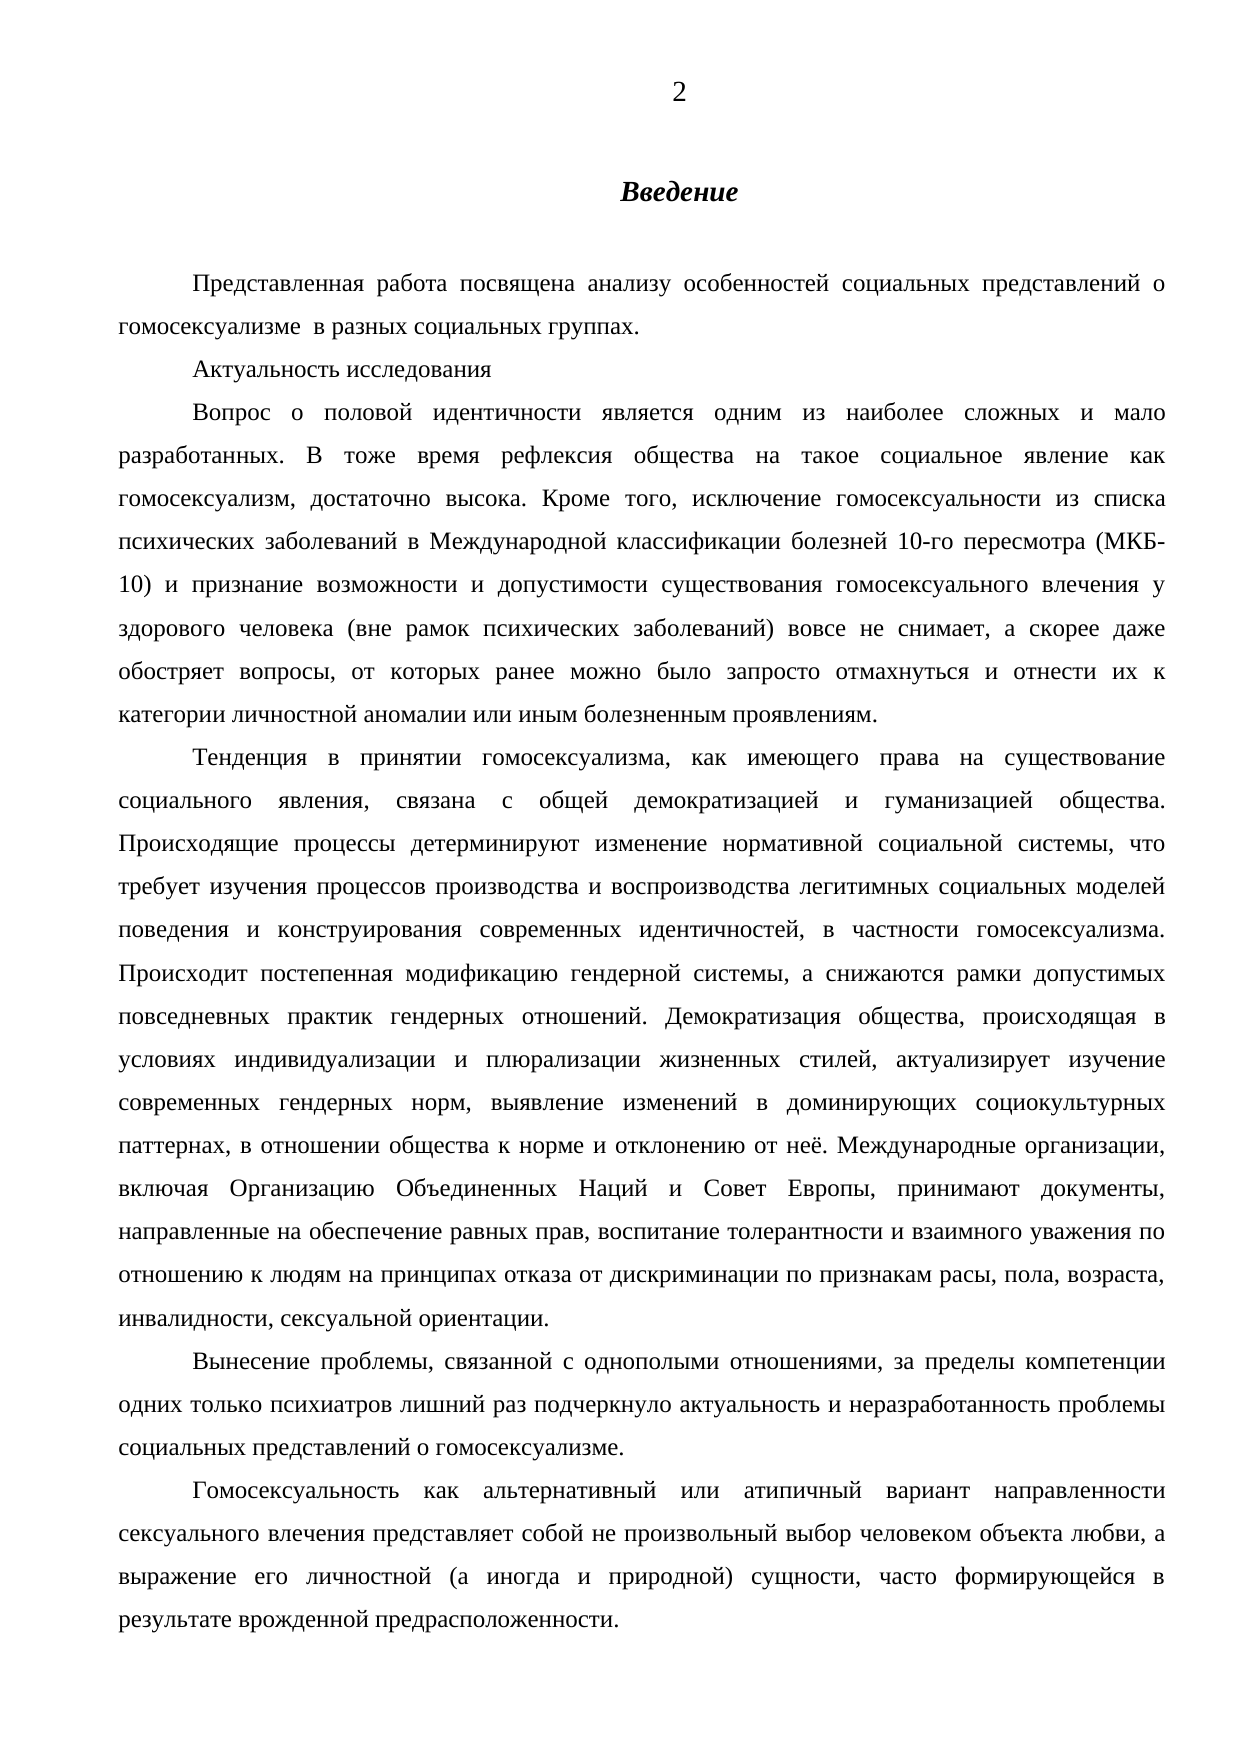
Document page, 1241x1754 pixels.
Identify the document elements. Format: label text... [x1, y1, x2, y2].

text Тенденция в принятии гомосексуализма, как имеющего права на существование социального явления, связана с общей демократизацией и гуманизацией общества. Происходящие процессы детерминируют изменение нормативной социальной системы, что требует изучения процессов производства и воспроизводства легитимных социальных моделей поведения и конструирования современных идентичностей, в частности гомосексуализма. Происходит постепенная модификацию гендерной системы, а снижаются рамки допустимых повседневных практик гендерных отношений. Демократизация общества, происходящая в условиях индивидуализации и плюрализации жизненных стилей, актуализирует изучение современных гендерных норм, выявление изменений в доминирующих социокультурных паттернах, в отношении общества к норме и отклонению от неё. Международные организации, включая Организацию Объединенных Наций и Совет Европы, принимают документы, направленные на обеспечение равных прав, воспитание толерантности и взаимного уважения по отношению к людям на принципах отказа от дискриминации по признакам расы, пола, возраста, инвалидности, сексуальной ориентации. [118, 742, 1167, 1331]
subtitle Введение [118, 174, 1167, 208]
text Представленная работа посвящена анализу особенностей социальных представлений о гомосексуализме в разных социальных группах. [118, 268, 1167, 339]
text Гомосексуальность как альтернативный или атипичный вариант направленности сексуального влечения представляет собой не произвольный выбор человеком объекта любви, а выражение его личностной (а иногда и природной) сущности, часто формирующейся в результате врожденной предрасположенности. [118, 1475, 1167, 1633]
text Актуальность исследования [118, 354, 1167, 383]
text Вопрос о половой идентичности является одним из наиболее сложных и мало разработанных. В тоже время рефлексия общества на такое социальное явление как гомосексуализм, достаточно высока. Кроме того, исключение гомосексуальности из списка психических заболеваний в Международной классификации болезней 10-го пересмотра (МКБ-10) и признание возможности и допустимости существования гомосексуального влечения у здорового человека (вне рамок психических заболеваний) вовсе не снимает, а скорее даже обостряет вопросы, от которых ранее можно было запросто отмахнуться и отнести их к категории личностной аномалии или иным болезненным проявлениям. [118, 397, 1167, 728]
text Вынесение проблемы, связанной с однополыми отношениями, за пределы компетенции одних только психиатров лишний раз подчеркнуло актуальность и неразработанность проблемы социальных представлений о гомосексуализме. [118, 1346, 1167, 1461]
